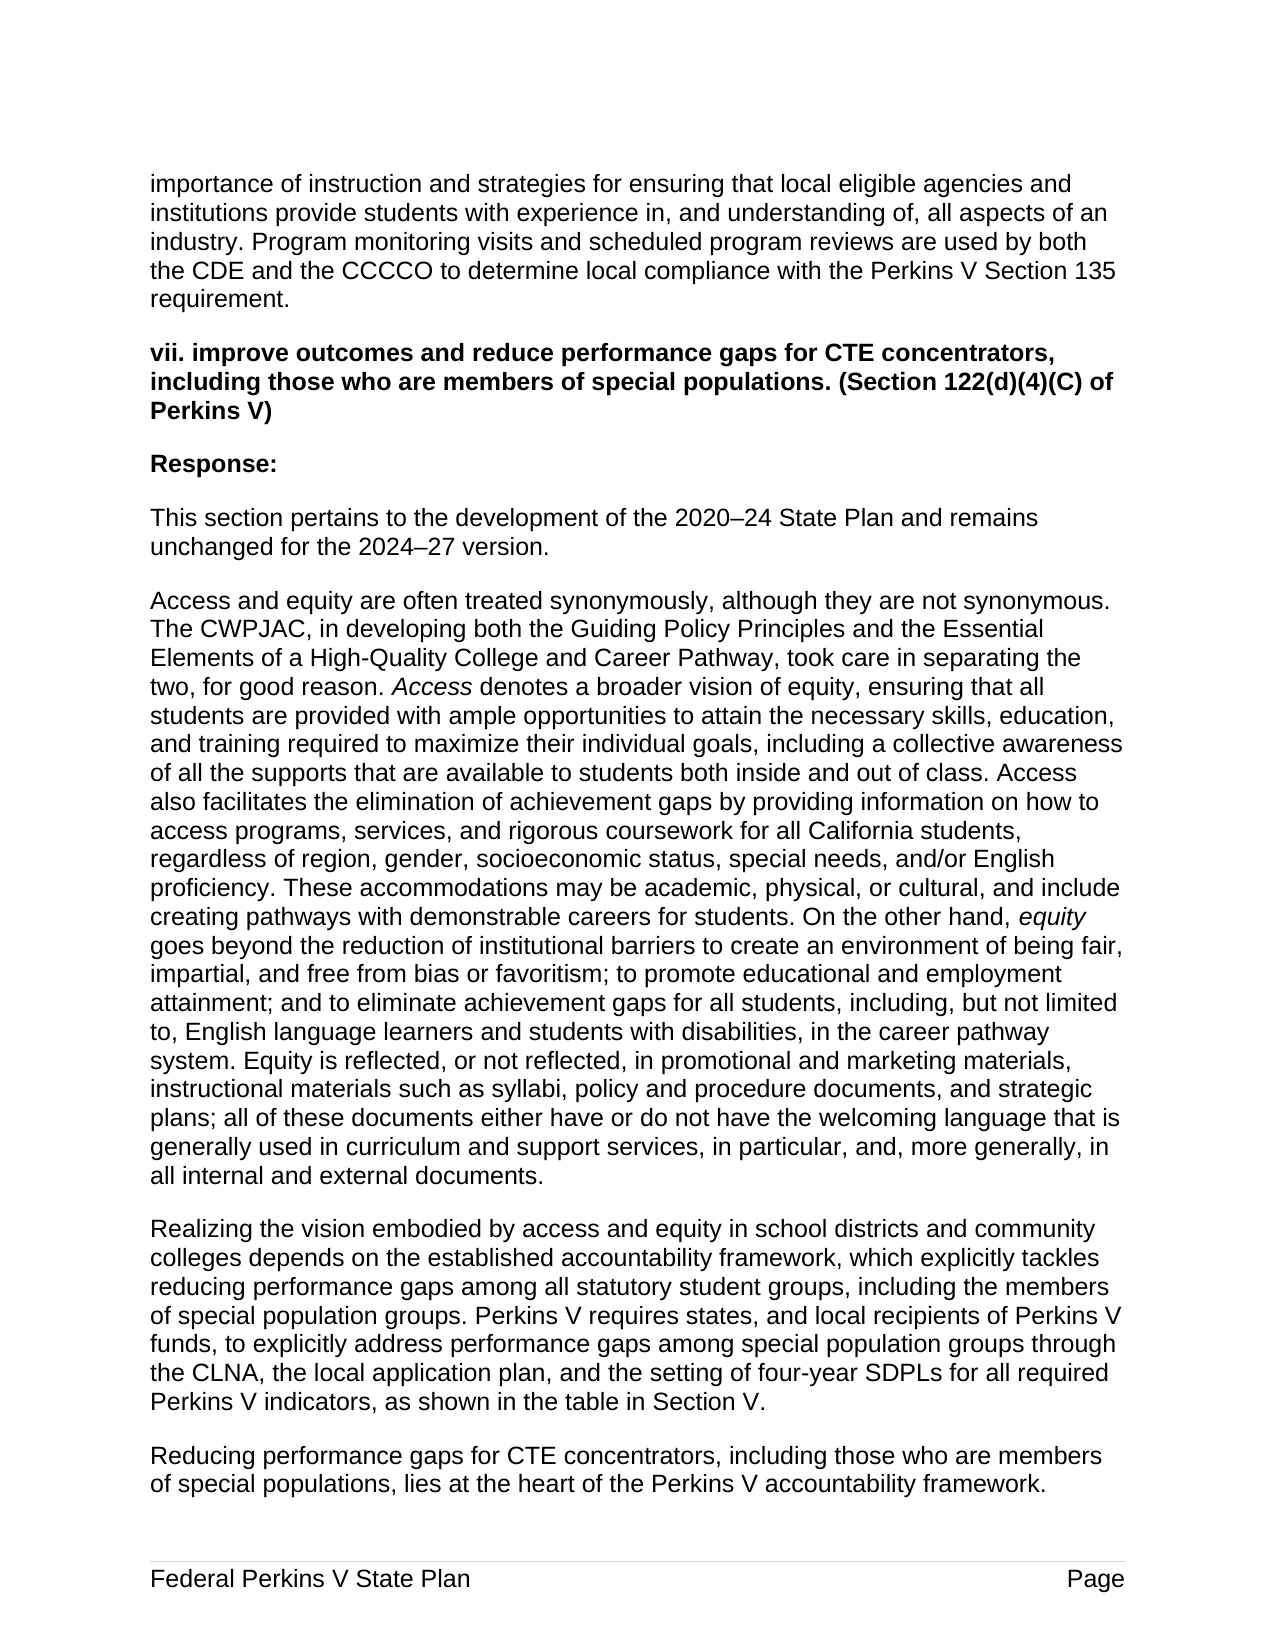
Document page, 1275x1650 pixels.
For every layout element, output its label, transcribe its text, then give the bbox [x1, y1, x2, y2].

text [150, 169, 1125, 313]
text Response: [150, 449, 1125, 478]
text Access and equity are often treated synonymously, although they are not synonymous. The CWPJAC, in developing both the Guiding Policy Principles and the Essential Elements of a High-Quality College and Career Pathway, took care in separating the two, for good reason. Access denotes a broader vision of equity, ensuring that all students are provided with ample opportunities to attain the necessary skills, education, and training required to maximize their individual goals, including a collective awareness of all the supports that are available to students both inside and out of class. Access also facilitates the elimination of achievement gaps by providing information on how to access programs, services, and rigorous coursework for all California students, regardless of region, gender, socioeconomic status, special needs, and/or English proficiency. These accommodations may be academic, physical, or cultural, and include creating pathways with demonstrable careers for students. On the other hand, equity goes beyond the reduction of institutional barriers to create an environment of being fair, impartial, and free from bias or favoritism; to promote educational and employment attainment; and to eliminate achievement gaps for all students, including, but not limited to, English language learners and students with disabilities, in the career pathway system. Equity is reflected, or not reflected, in promotional and marketing materials, instructional materials such as syllabi, policy and procedure documents, and strategic plans; all of these documents either have or do not have the welcoming language that is generally used in curriculum and support services, in particular, and, more generally, in all internal and external documents. [150, 586, 1125, 1189]
text vii. improve outcomes and reduce performance gaps for CTE concentrators, including those who are members of special populations. (Section 122(d)(4)(C) of Perkins V) [150, 338, 1125, 424]
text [150, 1441, 1125, 1498]
text Realizing the vision embodied by access and equity in school districts and community colleges depends on the established accountability framework, which explicitly tackles reducing performance gaps among all statutory student groups, including the members of special population groups. Perkins V requires states, and local recipients of Perkins V funds, to explicitly address performance gaps among special population groups through the CLNA, the local application plan, and the setting of four-year SDPLs for all required Perkins V indicators, as shown in the table in Section V. [150, 1214, 1125, 1416]
text This section pertains to the development of the 2020–24 State Plan and remains unchanged for the 2024–27 version. [150, 503, 1125, 561]
